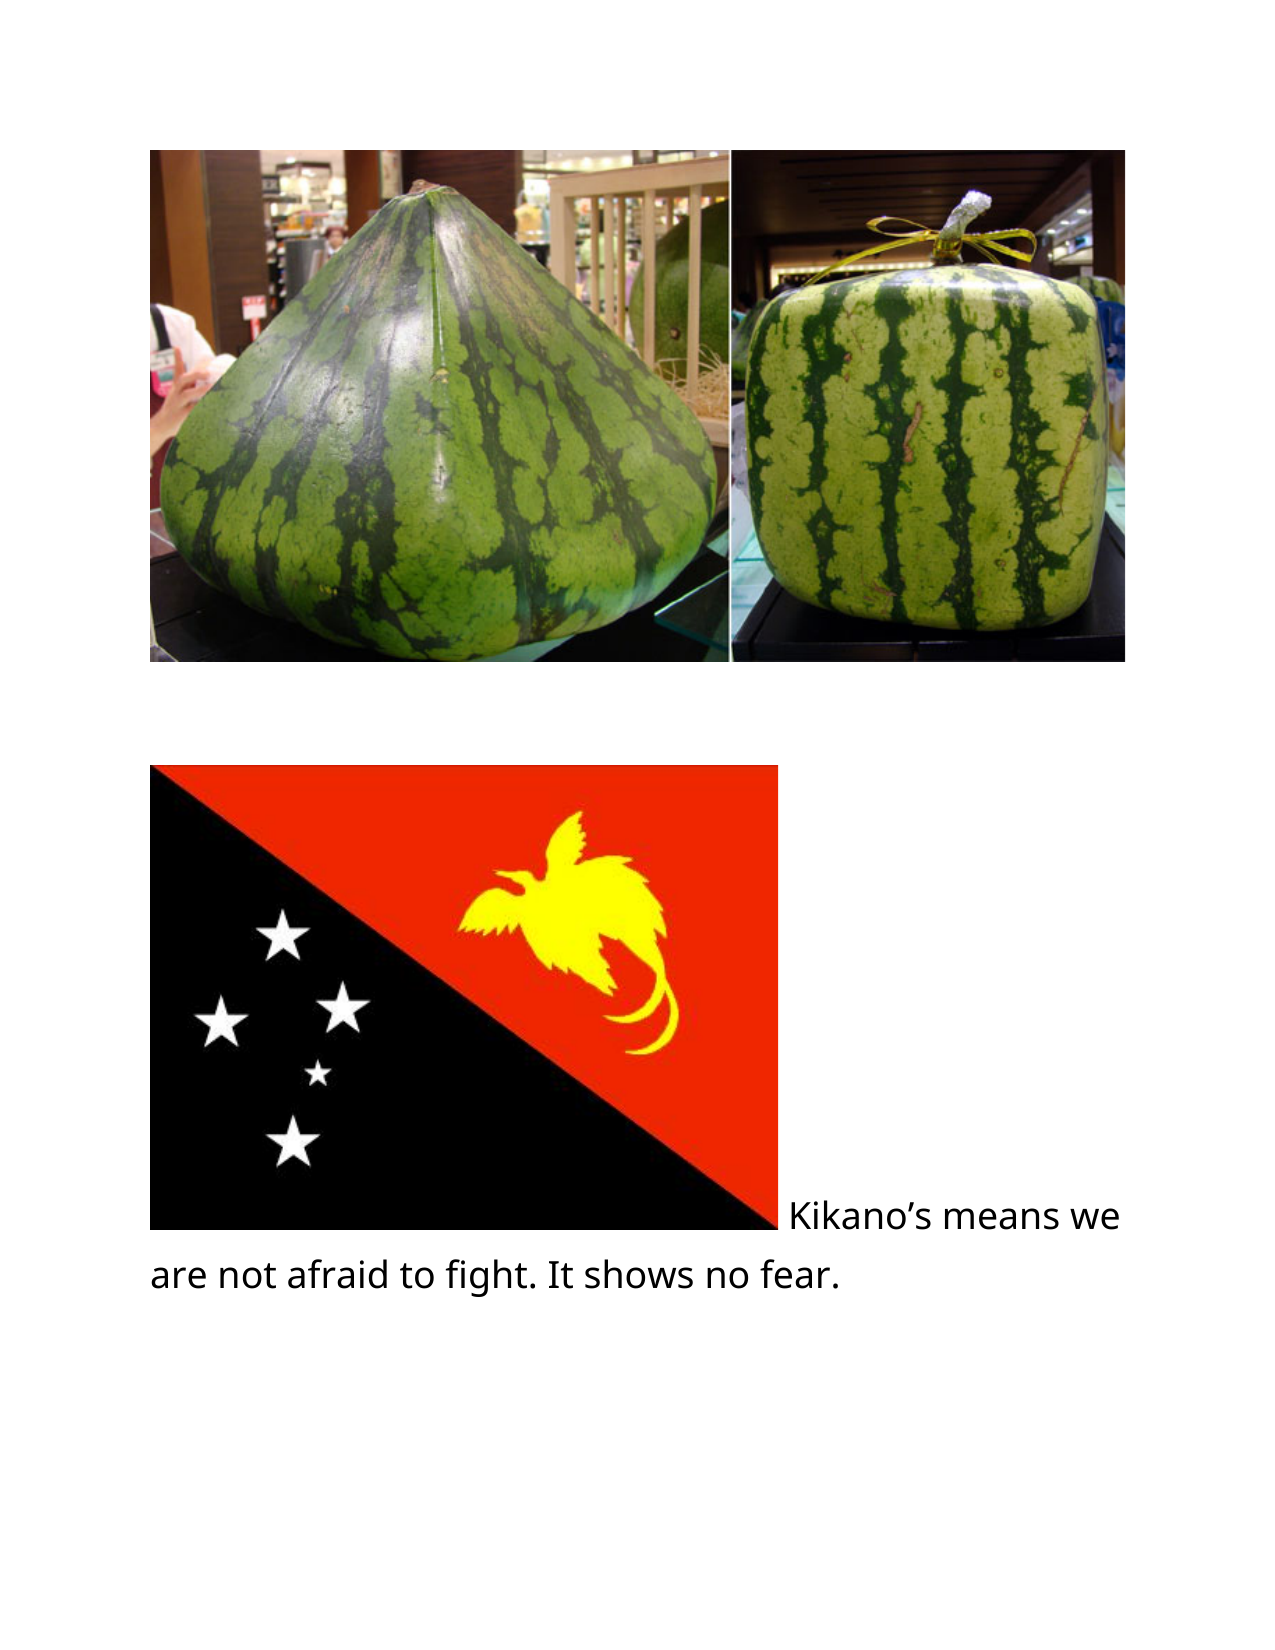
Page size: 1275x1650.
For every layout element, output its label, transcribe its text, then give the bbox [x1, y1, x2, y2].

picture [150, 765, 779, 1230]
picture [150, 150, 1125, 662]
